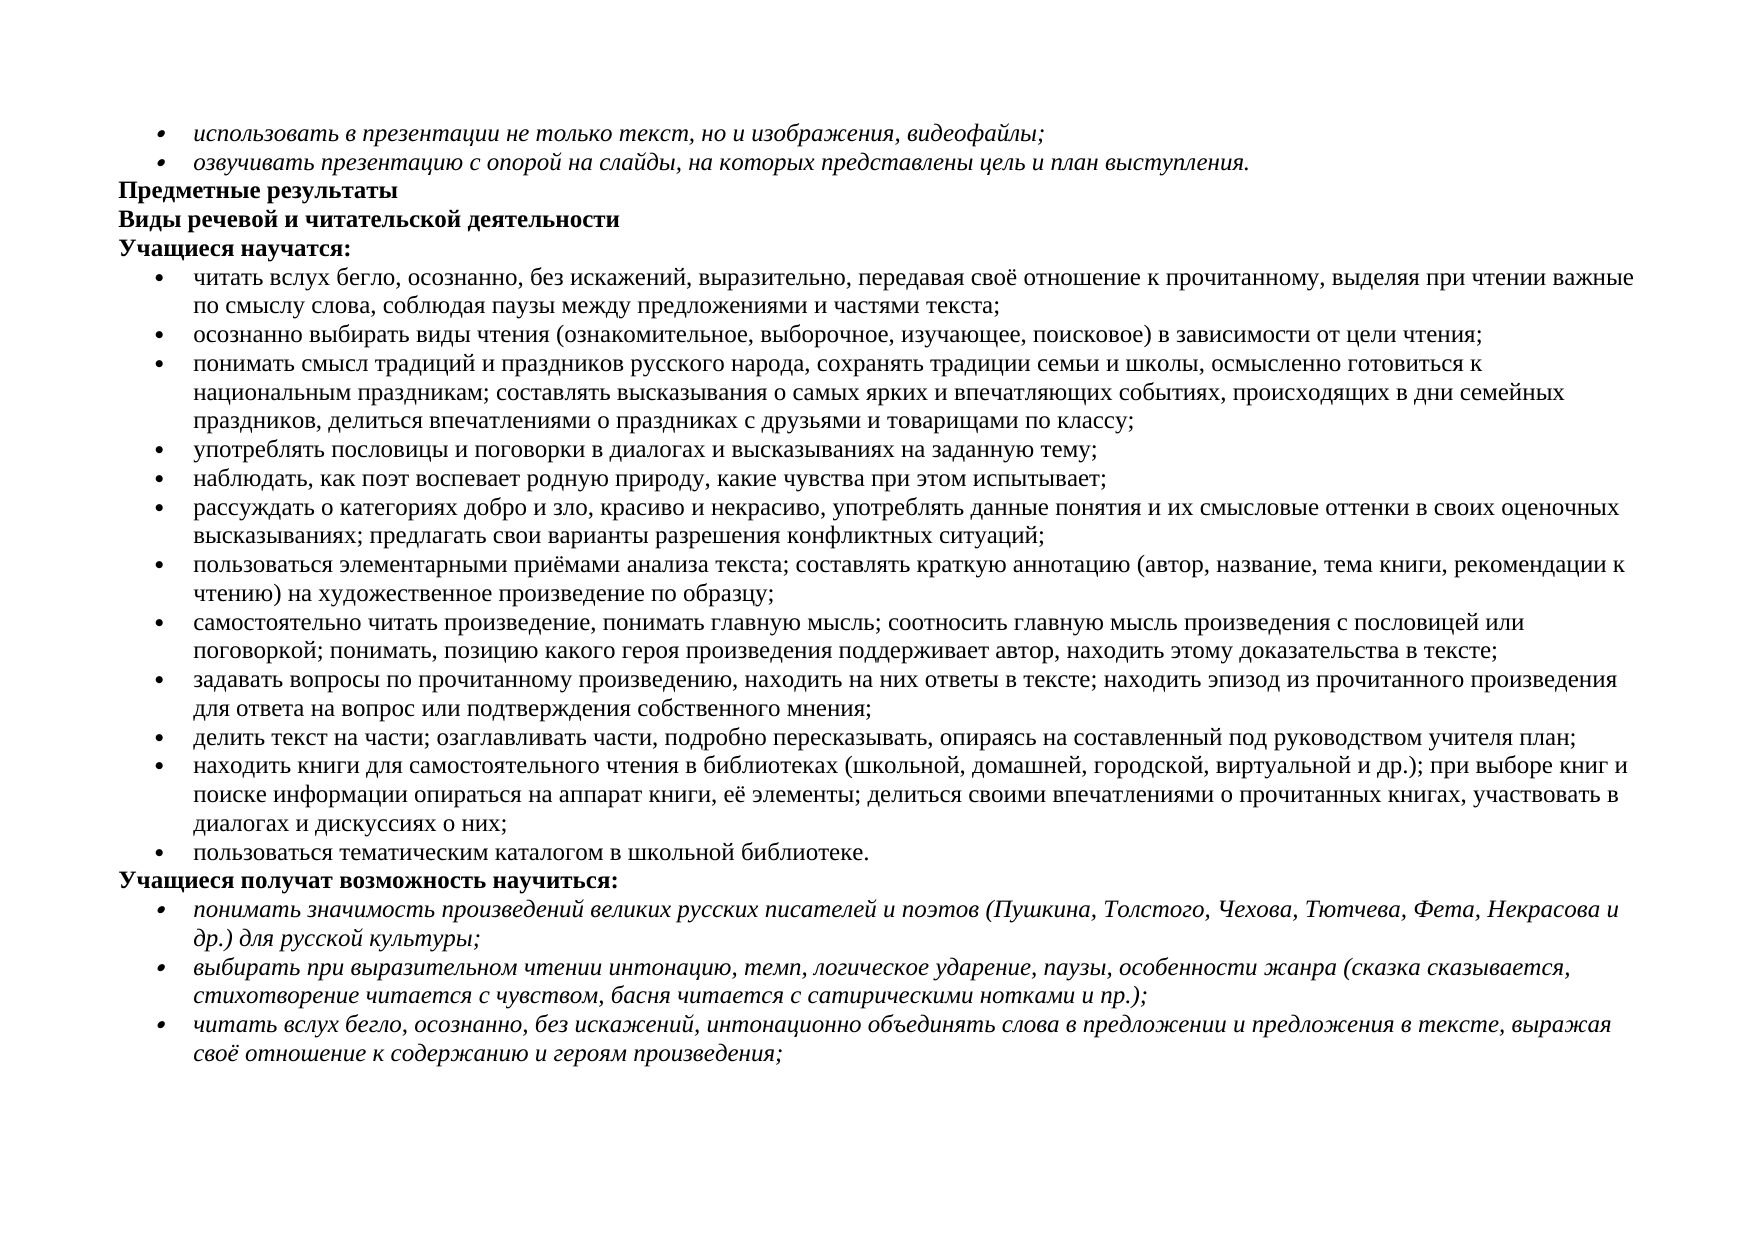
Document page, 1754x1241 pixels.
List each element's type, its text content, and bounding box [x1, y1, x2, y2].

list рассуждать о категориях добро и зло, красиво и некрасиво, употреблять данные понятия и их смысловые оттенки в своих оценочных высказываниях; предлагать свои варианты разрешения конфликтных ситуаций; [156, 492, 1636, 549]
text Предметные результаты [118, 176, 1636, 204]
list осознанно выбирать виды чтения (ознакомительное, выборочное, изучающее, поисковое) в зависимости от цели чтения; [156, 319, 1636, 348]
list задавать вопросы по прочитанному произведению, находить на них ответы в тексте; находить эпизод из прочитанного произведения для ответа на вопрос или подтверждения собственного мнения; [156, 664, 1636, 722]
list употреблять пословицы и поговорки в диалогах и высказываниях на заданную тему; [156, 434, 1636, 463]
list пользоваться элементарными приёмами анализа текста; составлять краткую аннотацию (автор, название, тема книги, рекомендации к чтению) на художественное произведение по образцу; [156, 549, 1636, 607]
list читать вслух бегло, осознанно, без искажений, выразительно, передавая своё отношение к прочитанному, выделяя при чтении важные по смыслу слова, соблюдая паузы между предложениями и частями текста; [156, 262, 1636, 319]
list выбирать при выразительном чтении интонацию, темп, логическое ударение, паузы, особенности жанра (сказка сказывается, стихотворение читается с чувством, басня читается с сатирическими нотками и пр.); [156, 952, 1636, 1009]
text Учащиеся научатся: [118, 233, 1636, 262]
list использовать в презентации не только текст, но и изображения, видеофайлы; [156, 118, 1636, 147]
list читать вслух бегло, осознанно, без искажений, интонационно объединять слова в предложении и предложения в тексте, выражая своё отношение к содержанию и героям произведения; [156, 1009, 1636, 1067]
list наблюдать, как поэт воспевает родную природу, какие чувства при этом испытывает; [156, 463, 1636, 492]
list находить книги для самостоятельного чтения в библиотеках (школьной, домашней, городской, виртуальной и др.); при выборе книг и поиске информации опираться на аппарат книги, её элементы; делиться своими впечатлениями о прочитанных книгах, участвовать в диалогах и дискуссиях о них; [156, 751, 1636, 837]
list делить текст на части; озаглавливать части, подробно пересказывать, опираясь на составленный под руководством учителя план; [156, 722, 1636, 751]
list самостоятельно читать произведение, понимать главную мысль; соотносить главную мысль произведения с пословицей или поговоркой; понимать, позицию какого героя произведения поддерживает автор, находить этому доказательства в тексте; [156, 607, 1636, 664]
text Учащиеся получат возможность научиться: [118, 866, 1636, 894]
text Виды речевой и читательской деятельности [118, 204, 1636, 233]
list озвучивать презентацию с опорой на слайды, на которых представлены цель и план выступления. [156, 147, 1636, 176]
list понимать смысл традиций и праздников русского народа, сохранять традиции семьи и школы, осмысленно готовиться к национальным праздникам; составлять высказывания о самых ярких и впечатляющих событиях, происходящих в дни семейных праздников, делиться впечатлениями о праздниках с друзьями и товарищами по классу; [156, 348, 1636, 434]
list понимать значимость произведений великих русских писателей и поэтов (Пушкина, Толстого, Чехова, Тютчева, Фета, Некрасова и др.) для русской культуры; [156, 894, 1636, 952]
list пользоваться тематическим каталогом в школьной библиотеке. [156, 837, 1636, 866]
